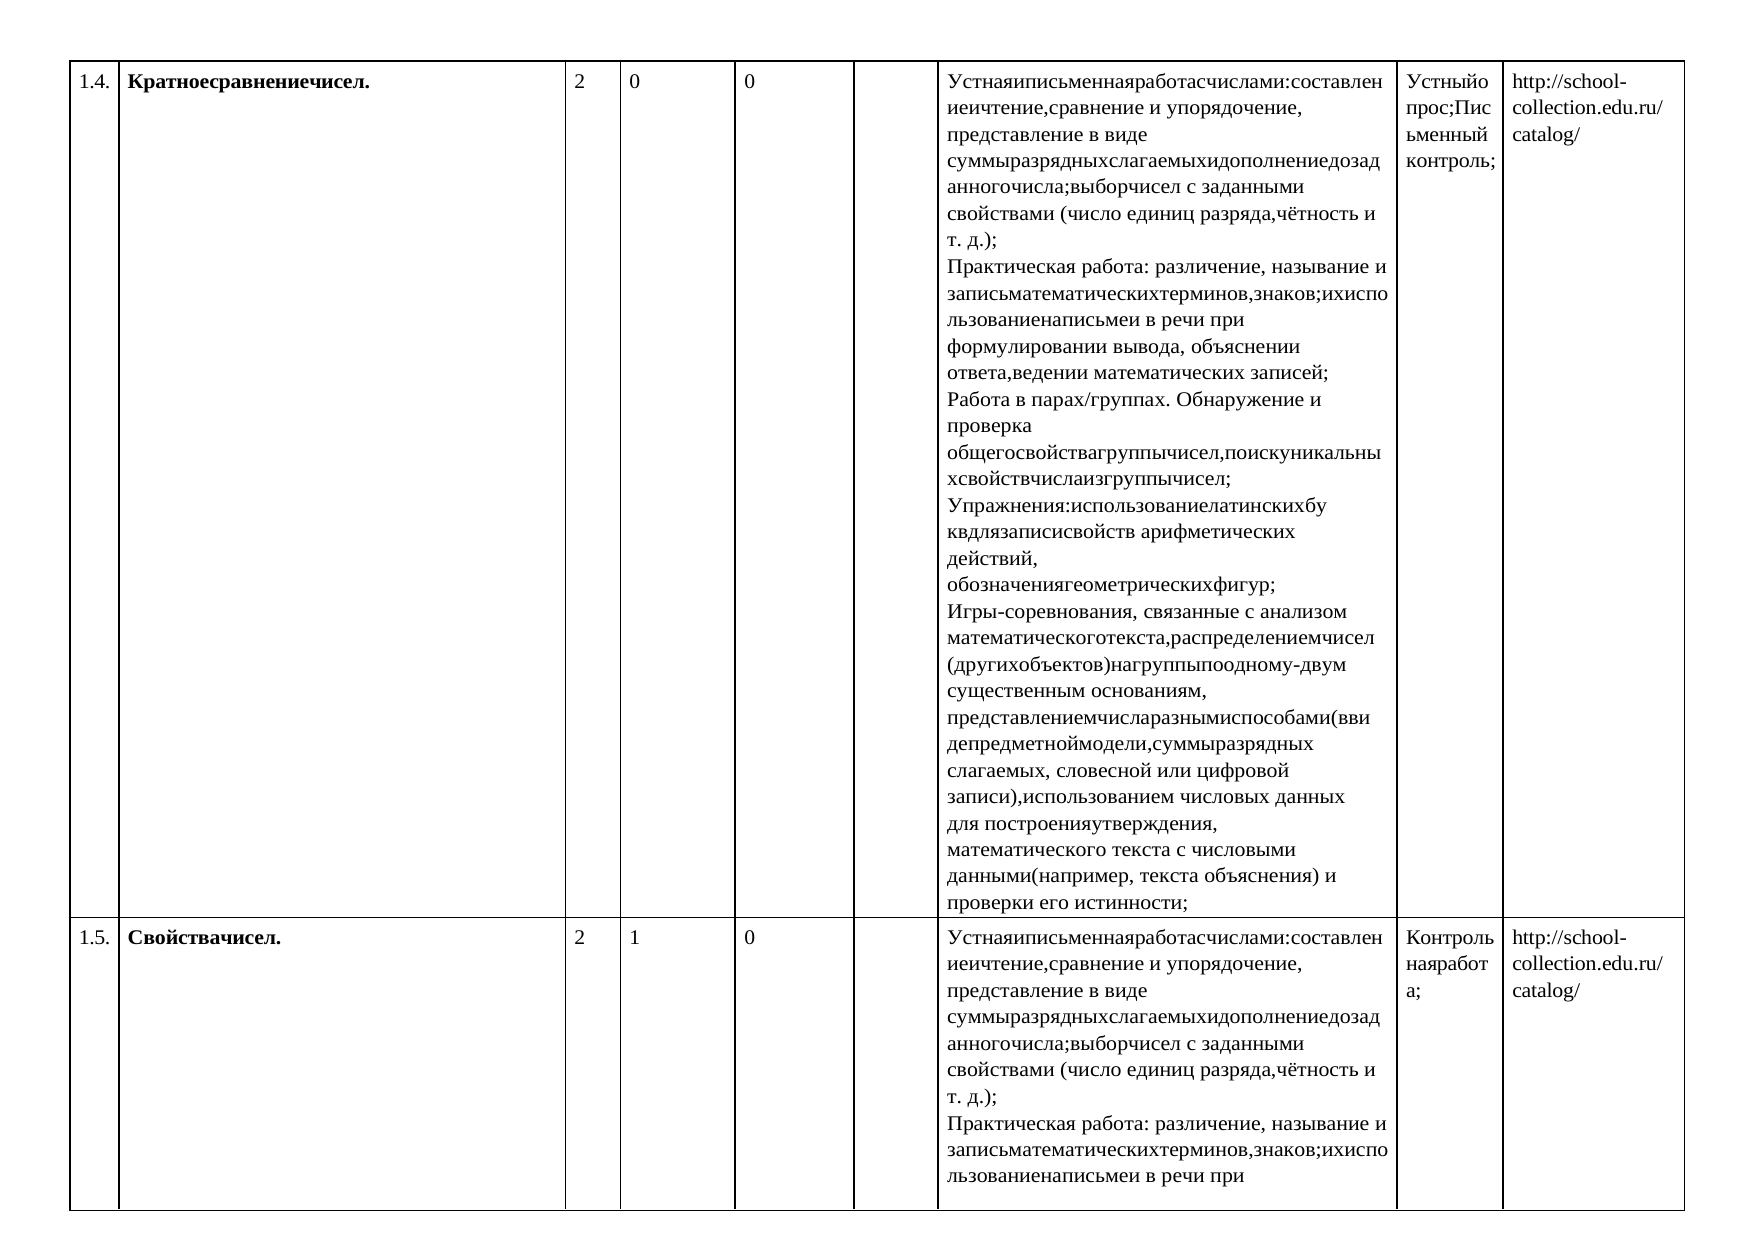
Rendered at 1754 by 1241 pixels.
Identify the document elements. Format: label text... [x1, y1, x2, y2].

table_header 1.4. [71, 62, 118, 917]
table_header 0 [736, 62, 853, 917]
table_header 0 [621, 62, 734, 917]
table_header Кратноесравнениечисел. [120, 62, 565, 917]
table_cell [939, 918, 1396, 1209]
table_cell 0 [736, 918, 853, 1209]
table_cell [855, 918, 937, 1209]
table_cell Свойствачисел. [120, 918, 565, 1209]
table_header [855, 62, 937, 917]
table_cell 2 [566, 918, 620, 1209]
table_header Устныйопрос;Письменныйконтроль; [1398, 62, 1502, 917]
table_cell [1504, 918, 1684, 1209]
table_header 2 [566, 62, 620, 917]
table_cell 1 [621, 918, 734, 1209]
table_header http://school-collection.edu.ru/catalog/ [1504, 62, 1684, 917]
table_cell 1.5. [71, 918, 118, 1209]
table_cell Контрольнаяработа; [1398, 918, 1502, 1209]
table_header Устнаяиписьменнаяработасчислами:составлениеичтение,сравнение и упорядочение, представление в виде суммыразрядныхслагаемыхидополнениедозаданногочисла;выборчисел с заданными свойствами (число единиц разряда,чётность и т. д.); Практическая работа: различение, называние и записьматематическихтерминов,знаков;ихиспользованиенаписьмеи в речи при формулировании вывода, объяснении ответа,ведении математических записей; Работа в парах/группах. Обнаружение и проверка общегосвойствагруппычисел,поискуникальныхсвойствчислаизгруппычисел; Упражнения:использованиелатинскихбуквдлязаписисвойств арифметических действий, обозначениягеометрическихфигур; Игры-соревнования, связанные с анализом математическоготекста,распределениемчисел(другихобъектов)нагруппыпоодному-двум существенным основаниям, представлениемчисларазнымиспособами(ввидепредметноймодели,суммыразрядных слагаемых, словесной или цифровой записи),использованием числовых данных для построенияутверждения, математического текста с числовыми данными(например, текста объяснения) и проверки его истинности; [939, 62, 1396, 917]
